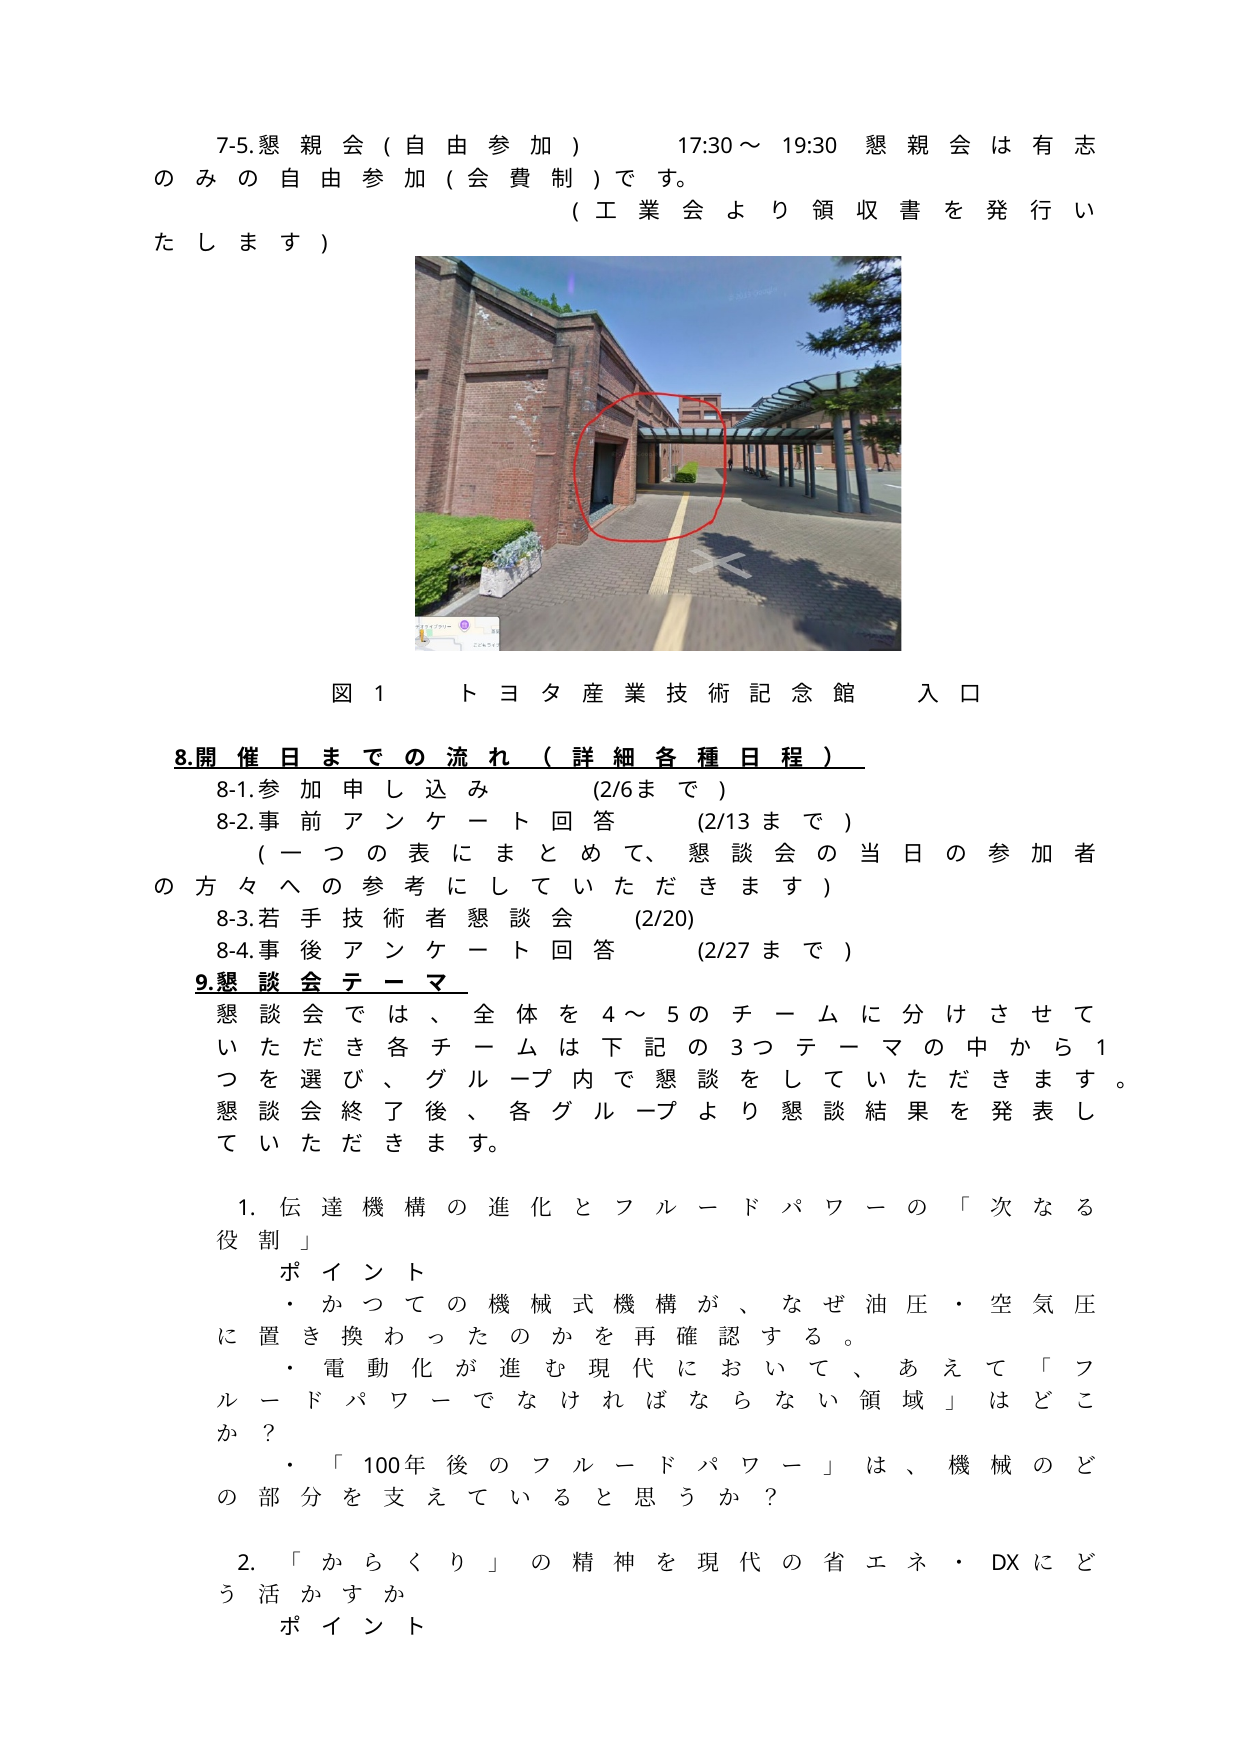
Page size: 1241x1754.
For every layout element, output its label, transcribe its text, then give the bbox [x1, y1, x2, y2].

text 7-5.懇親会(自由参加) 17:30～19:30 懇親会は有志のみの自由参加(会費制)です。 [153, 128, 1116, 192]
text 8-4.事後アンケート回答 (2/27まで) [153, 933, 1116, 965]
text 9.懇談会テーマ [153, 965, 1116, 997]
text 図1 トヨタ産業技術記念館 入口 [153, 675, 1116, 707]
text ポイント [195, 1609, 1116, 1641]
text (一つの表にまとめて、懇談会の当日の参加者の方々への参考にしていただきます) [153, 836, 1116, 901]
text 懇談会終了後、各グループより懇談結果を発表していただきます。 [195, 1094, 1116, 1158]
text ・かつての機械式機構が、なぜ油圧・空気圧に置き換わったのかを再確認する。 [195, 1287, 1116, 1351]
text 8-3.若手技術者懇談会 (2/20) [153, 901, 1116, 933]
text ・「100年後のフルードパワー」は、機械のどの部分を支えていると思うか？ [195, 1448, 1116, 1512]
text 8.開催日までの流れ（詳細各種日程） [153, 740, 1116, 772]
text 1. 伝達機構の進化とフルードパワーの「次なる役割」 [195, 1190, 1116, 1255]
text ・電動化が進む現代において、あえて「フルードパワーでなければならない領域」はどこか？ [195, 1351, 1116, 1448]
text 懇談会では、全体を4～5のチームに分けさせていただき各チームは下記の3つテーマの中から1つを選び、グループ内で懇談をしていただきます。 [195, 997, 1116, 1094]
text ポイント [195, 1255, 1116, 1287]
text 8-2.事前アンケート回答 (2/13まで) [153, 804, 1116, 836]
text 2. 「からくり」の精神を現代の省エネ・DXにどう活かすか [195, 1544, 1116, 1609]
picture [415, 256, 902, 651]
text 8-1.参加申し込み (2/6まで) [153, 772, 1116, 804]
text (工業会より領収書を発行いたします) [153, 192, 1116, 257]
